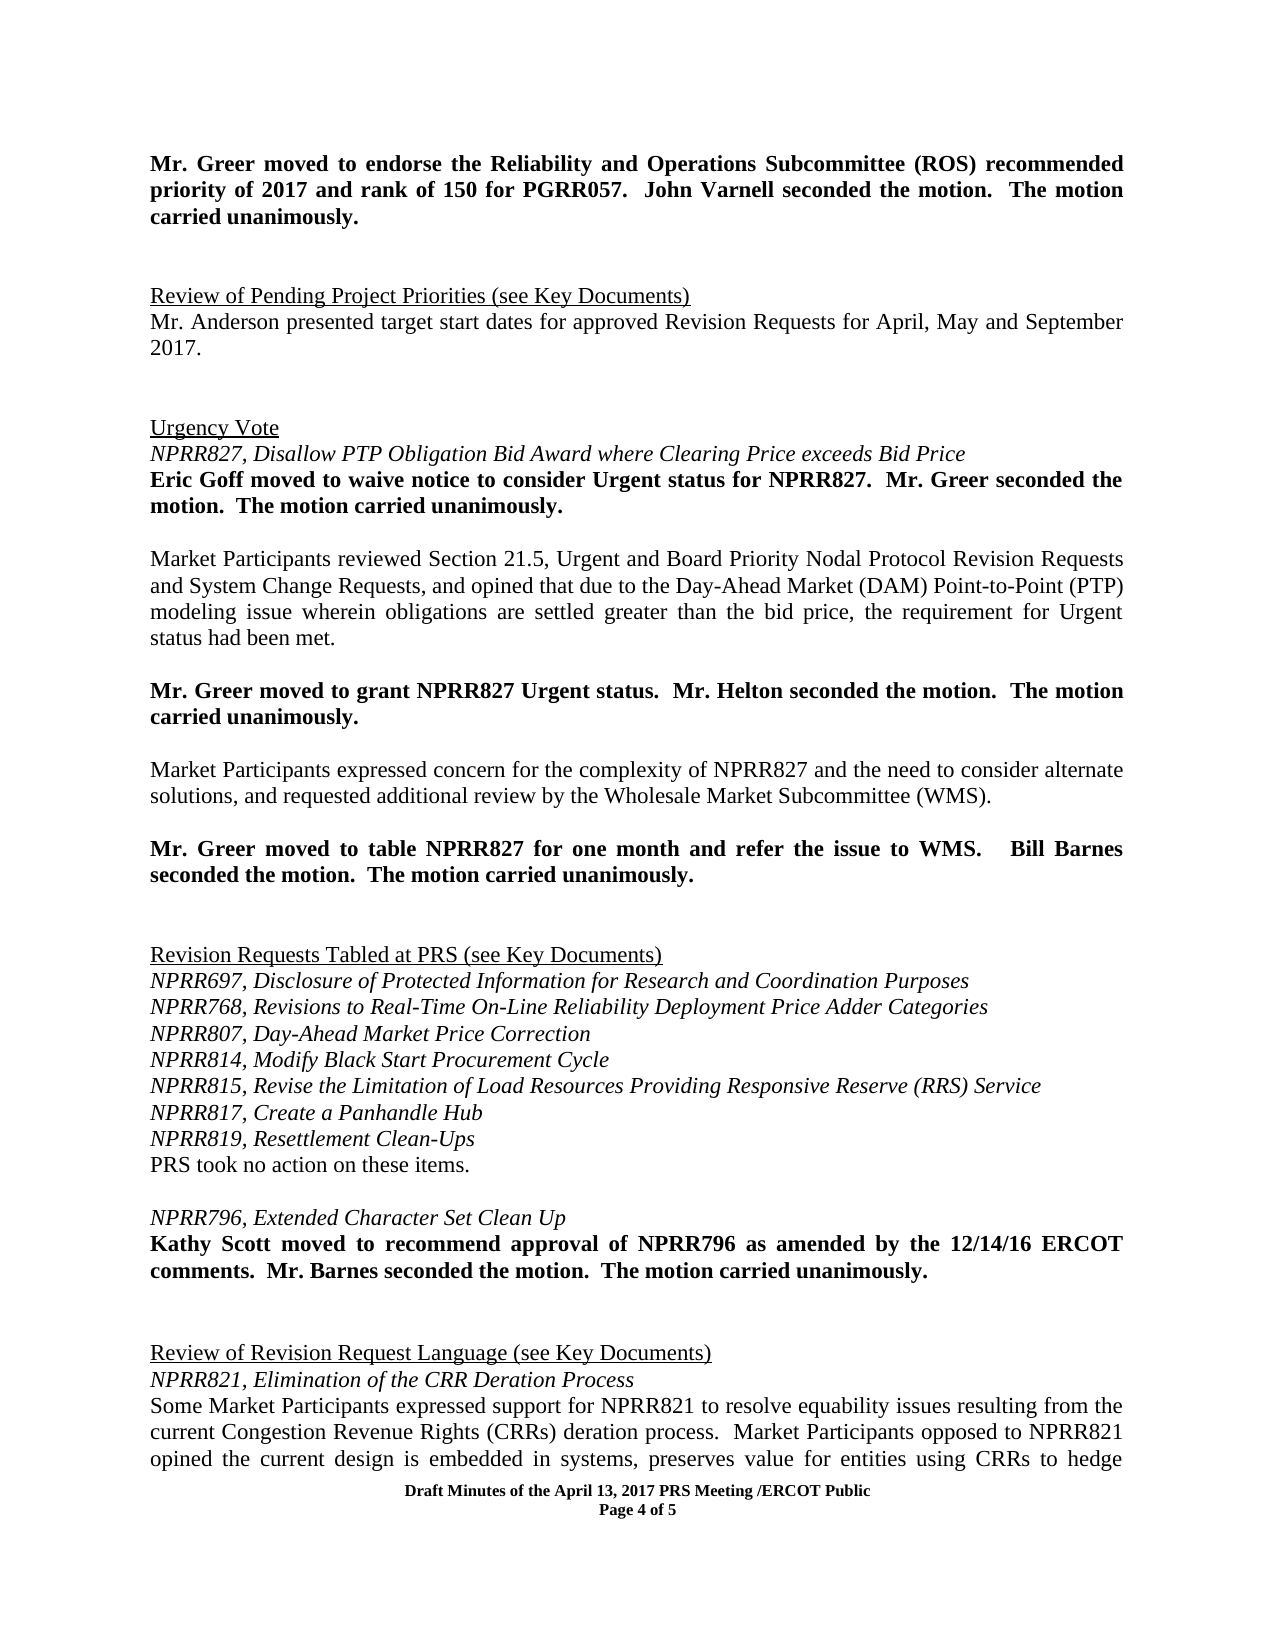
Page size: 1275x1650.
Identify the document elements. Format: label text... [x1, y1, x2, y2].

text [150, 1392, 1125, 1471]
text Mr. Anderson presented target start dates for approved Revision Requests for April, May and September 2017. [150, 308, 1125, 361]
text Mr. Greer moved to table NPRR827 for one month and refer the issue to WMS. Bill Barnes seconded the motion. The motion carried unanimously. [150, 835, 1125, 888]
text Kathy Scott moved to recommend approval of NPRR796 as amended by the 12/14/16 ERCOT comments. Mr. Barnes seconded the motion. The motion carried unanimously. [150, 1231, 1125, 1283]
text NPRR814, Modify Black Start Procurement Cycle [150, 1046, 1125, 1072]
text Mr. Greer moved to grant NPRR827 Urgent status. Mr. Helton seconded the motion. The motion carried unanimously. [150, 677, 1125, 730]
text NPRR768, Revisions to Real-Time On-Line Reliability Deployment Price Adder Categories [150, 993, 1125, 1020]
text NPRR697, Disclosure of Protected Information for Research and Coordination Purposes [150, 967, 1125, 993]
text Review of Pending Project Priorities (see Key Documents) [150, 282, 1125, 308]
text NPRR807, Day-Ahead Market Price Correction [150, 1020, 1125, 1046]
text Urgency Vote [150, 413, 1125, 440]
text Revision Requests Tabled at PRS (see Key Documents) [150, 941, 1125, 967]
text NPRR819, Resettlement Clean-Ups [150, 1125, 1125, 1151]
text NPRR821, Elimination of the CRR Deration Process [150, 1366, 1125, 1392]
text Eric Goff moved to waive notice to consider Urgent status for NPRR827. Mr. Greer seconded the motion. The motion carried unanimously. [150, 466, 1125, 519]
text Market Participants expressed concern for the complexity of NPRR827 and the need to consider alternate solutions, and requested additional review by the Wholesale Market Subcommittee (WMS). [150, 756, 1125, 809]
text Review of Revision Request Language (see Key Documents) [150, 1339, 1125, 1366]
text NPRR815, Revise the Limitation of Load Resources Providing Responsive Reserve (RRS) Service [150, 1072, 1125, 1099]
text NPRR796, Extended Character Set Clean Up [150, 1204, 1125, 1231]
text PRS took no action on these items. [150, 1151, 1125, 1178]
text NPRR827, Disallow PTP Obligation Bid Award where Clearing Price exceeds Bid Price [150, 440, 1125, 466]
text NPRR817, Create a Panhandle Hub [150, 1099, 1125, 1125]
text Mr. Greer moved to endorse the Reliability and Operations Subcommittee (ROS) recommended priority of 2017 and rank of 150 for PGRR057. John Varnell seconded the motion. The motion carried unanimously. [150, 150, 1125, 229]
text Market Participants reviewed Section 21.5, Urgent and Board Priority Nodal Protocol Revision Requests and System Change Requests, and opined that due to the Day-Ahead Market (DAM) Point-to-Point (PTP) modeling issue wherein obligations are settled greater than the bid price, the requirement for Urgent status had been met. [150, 545, 1125, 651]
